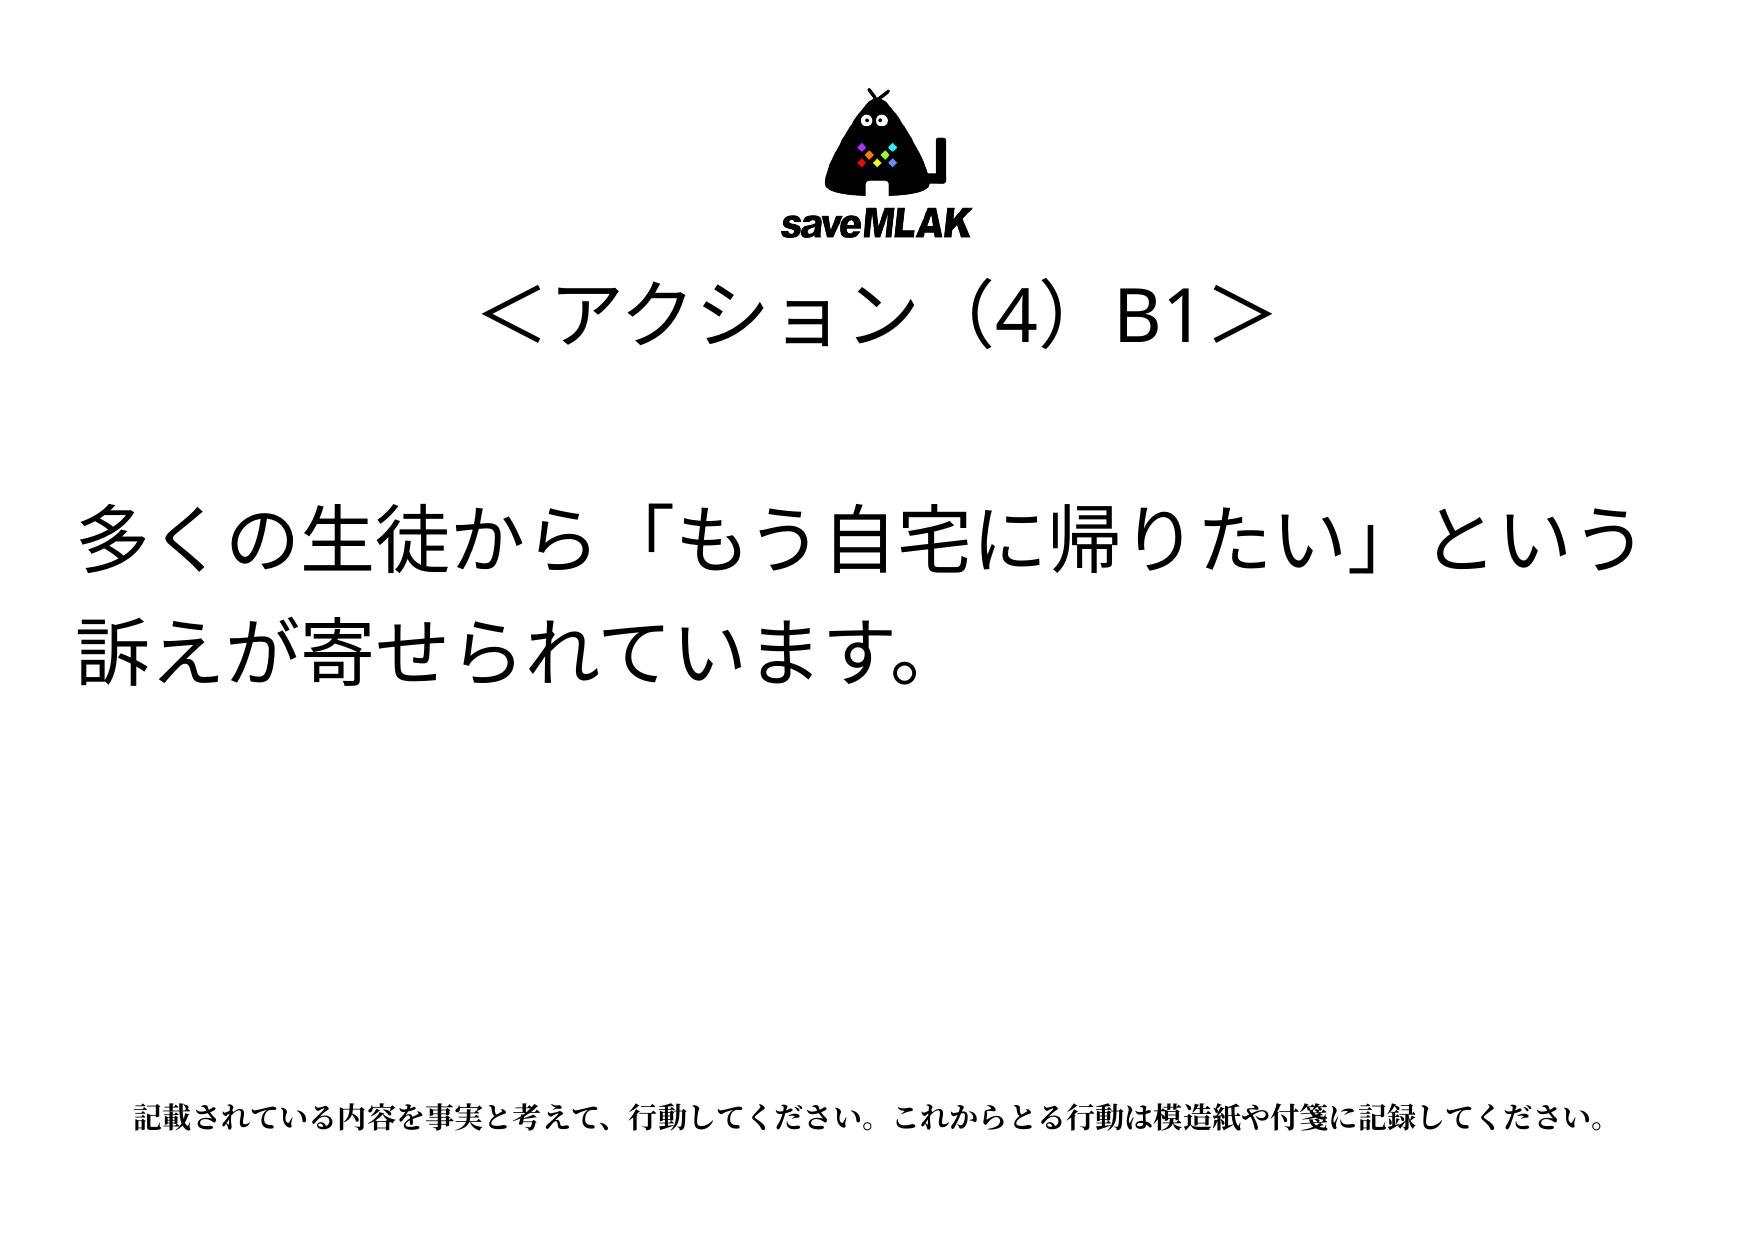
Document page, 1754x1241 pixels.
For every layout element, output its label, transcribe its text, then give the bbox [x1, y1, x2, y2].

text ＜アクション（4）B1＞ [75, 254, 1679, 366]
picture [781, 88, 973, 238]
text 多くの生徒から「もう自宅に帰りたい」という訴えが寄せられています。 [75, 479, 1679, 704]
